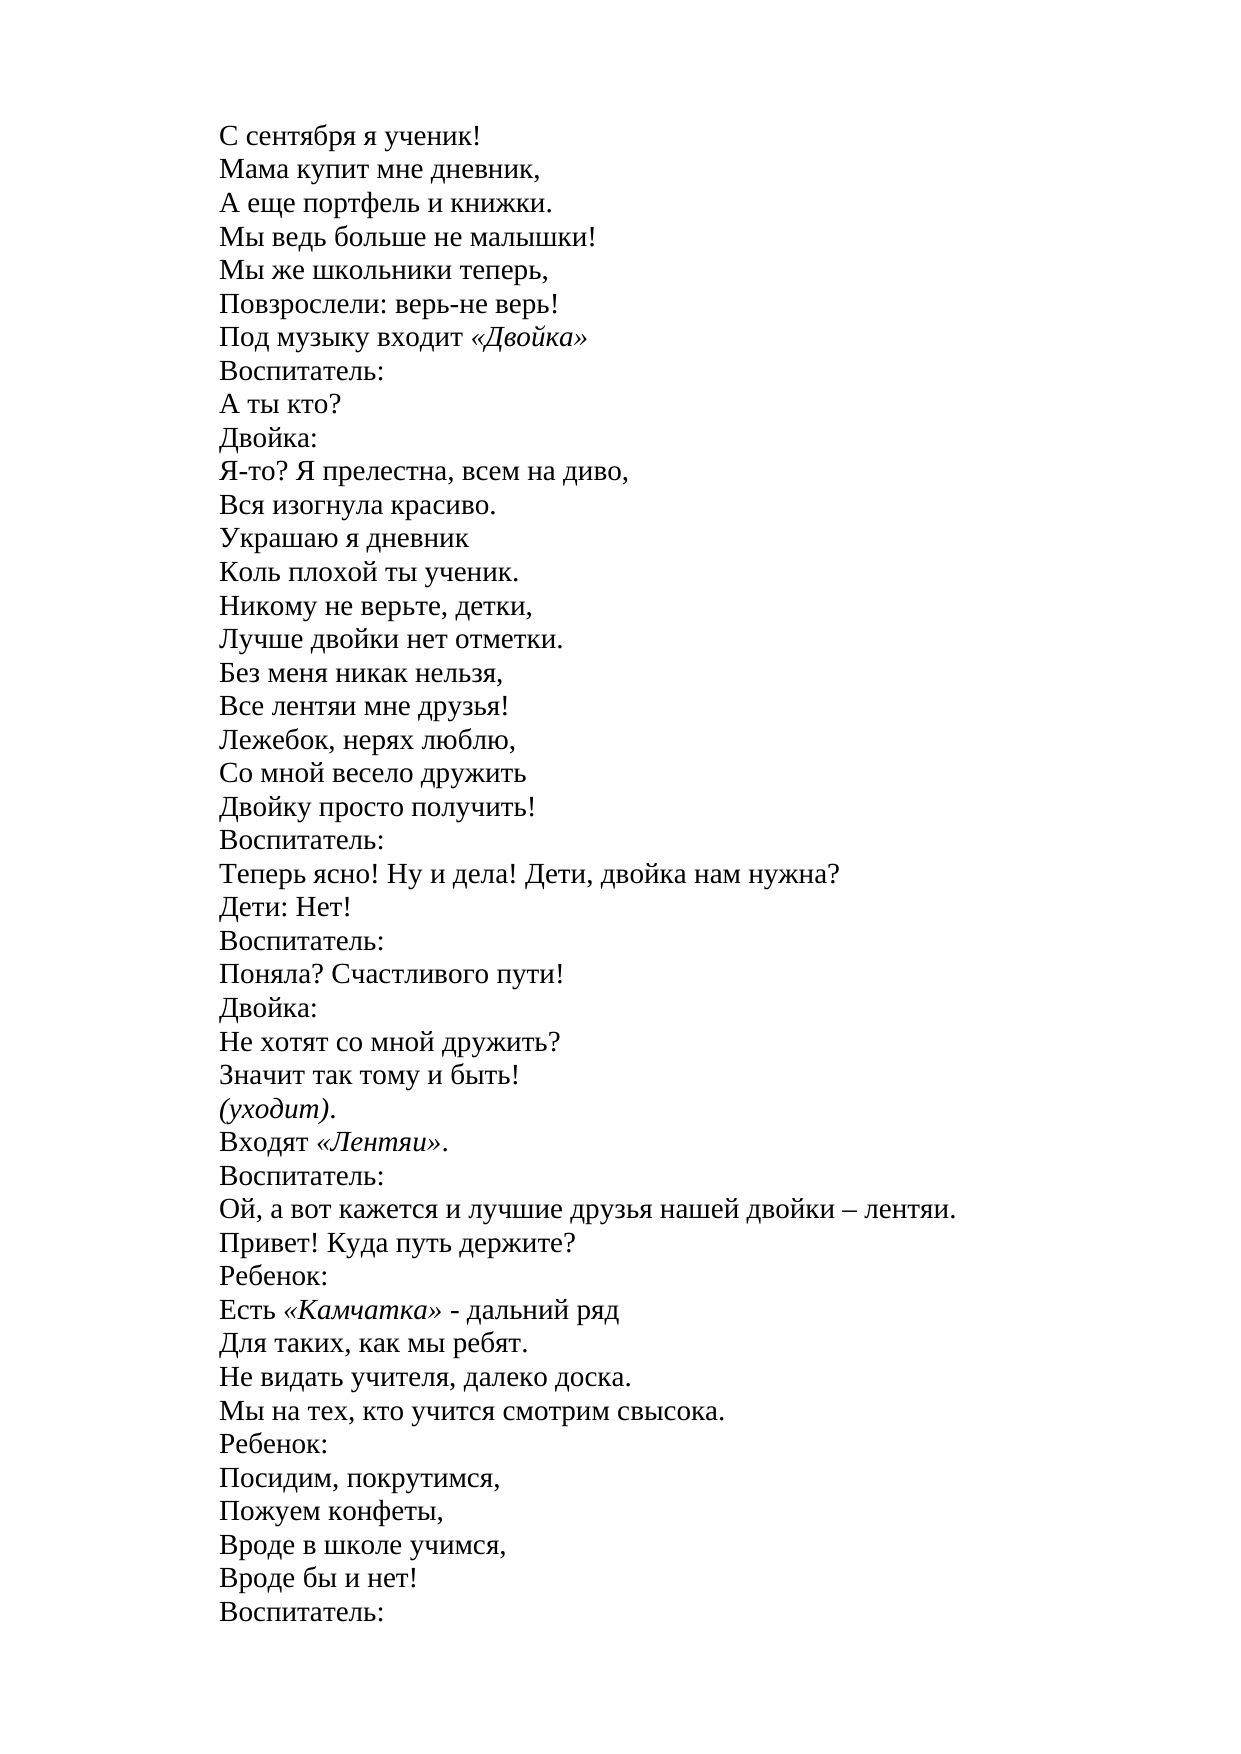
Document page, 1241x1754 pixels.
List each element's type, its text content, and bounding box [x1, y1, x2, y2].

text С сентября я ученик! [177, 118, 1152, 152]
text Есть «Камчатка» - дальний ряд [177, 1292, 1152, 1326]
text Пожуем конфеты, [177, 1493, 1152, 1527]
text Со мной весело дружить [177, 755, 1152, 789]
text Мама купит мне дневник, [177, 152, 1152, 185]
text Воспитатель: [177, 822, 1152, 856]
text Без меня никак нельзя, [177, 655, 1152, 688]
text Вроде в школе учимся, [177, 1527, 1152, 1560]
text Вроде бы и нет! [177, 1560, 1152, 1594]
text Вся изогнула красиво. [177, 487, 1152, 521]
text Мы ведь больше не малышки! [177, 219, 1152, 252]
text Ой, а вот кажется и лучшие друзья нашей двойки – лентяи. [177, 1191, 1152, 1225]
text Коль плохой ты ученик. [177, 554, 1152, 588]
text Дети: Нет! [177, 889, 1152, 923]
text Ребенок: [177, 1258, 1152, 1292]
text Значит так тому и быть! [177, 1057, 1152, 1091]
text Под музыку входит «Двойка» [177, 319, 1152, 353]
text Воспитатель: [177, 353, 1152, 386]
text А еще портфель и книжки. [177, 185, 1152, 219]
text Привет! Куда путь держите? [177, 1225, 1152, 1258]
text Мы же школьники теперь, [177, 252, 1152, 286]
text Двойку просто получить! [177, 789, 1152, 822]
text Никому не верьте, детки, [177, 588, 1152, 621]
text Не хотят со мной дружить? [177, 1024, 1152, 1057]
text Воспитатель: [177, 1158, 1152, 1191]
text Лучше двойки нет отметки. [177, 621, 1152, 655]
text (уходит). [177, 1091, 1152, 1124]
text А ты кто? [177, 386, 1152, 420]
text Для таких, как мы ребят. [177, 1326, 1152, 1359]
text Поняла? Счастливого пути! [177, 957, 1152, 990]
text Мы на тех, кто учится смотрим свысока. [177, 1393, 1152, 1426]
text Двойка: [177, 420, 1152, 453]
text Не видать учителя, далеко доска. [177, 1359, 1152, 1393]
text Посидим, покрутимся, [177, 1460, 1152, 1493]
text Все лентяи мне друзья! [177, 688, 1152, 722]
text Лежебок, нерях люблю, [177, 722, 1152, 755]
text Двойка: [177, 990, 1152, 1024]
text Я-то? Я прелестна, всем на диво, [177, 453, 1152, 487]
text Украшаю я дневник [177, 521, 1152, 554]
text Повзрослели: верь-не верь! [177, 286, 1152, 319]
text Воспитатель: [177, 1594, 1152, 1627]
text Теперь ясно! Ну и дела! Дети, двойка нам нужна? [177, 856, 1152, 889]
text Воспитатель: [177, 923, 1152, 957]
text Входят «Лентяи». [177, 1124, 1152, 1158]
text Ребенок: [177, 1426, 1152, 1460]
